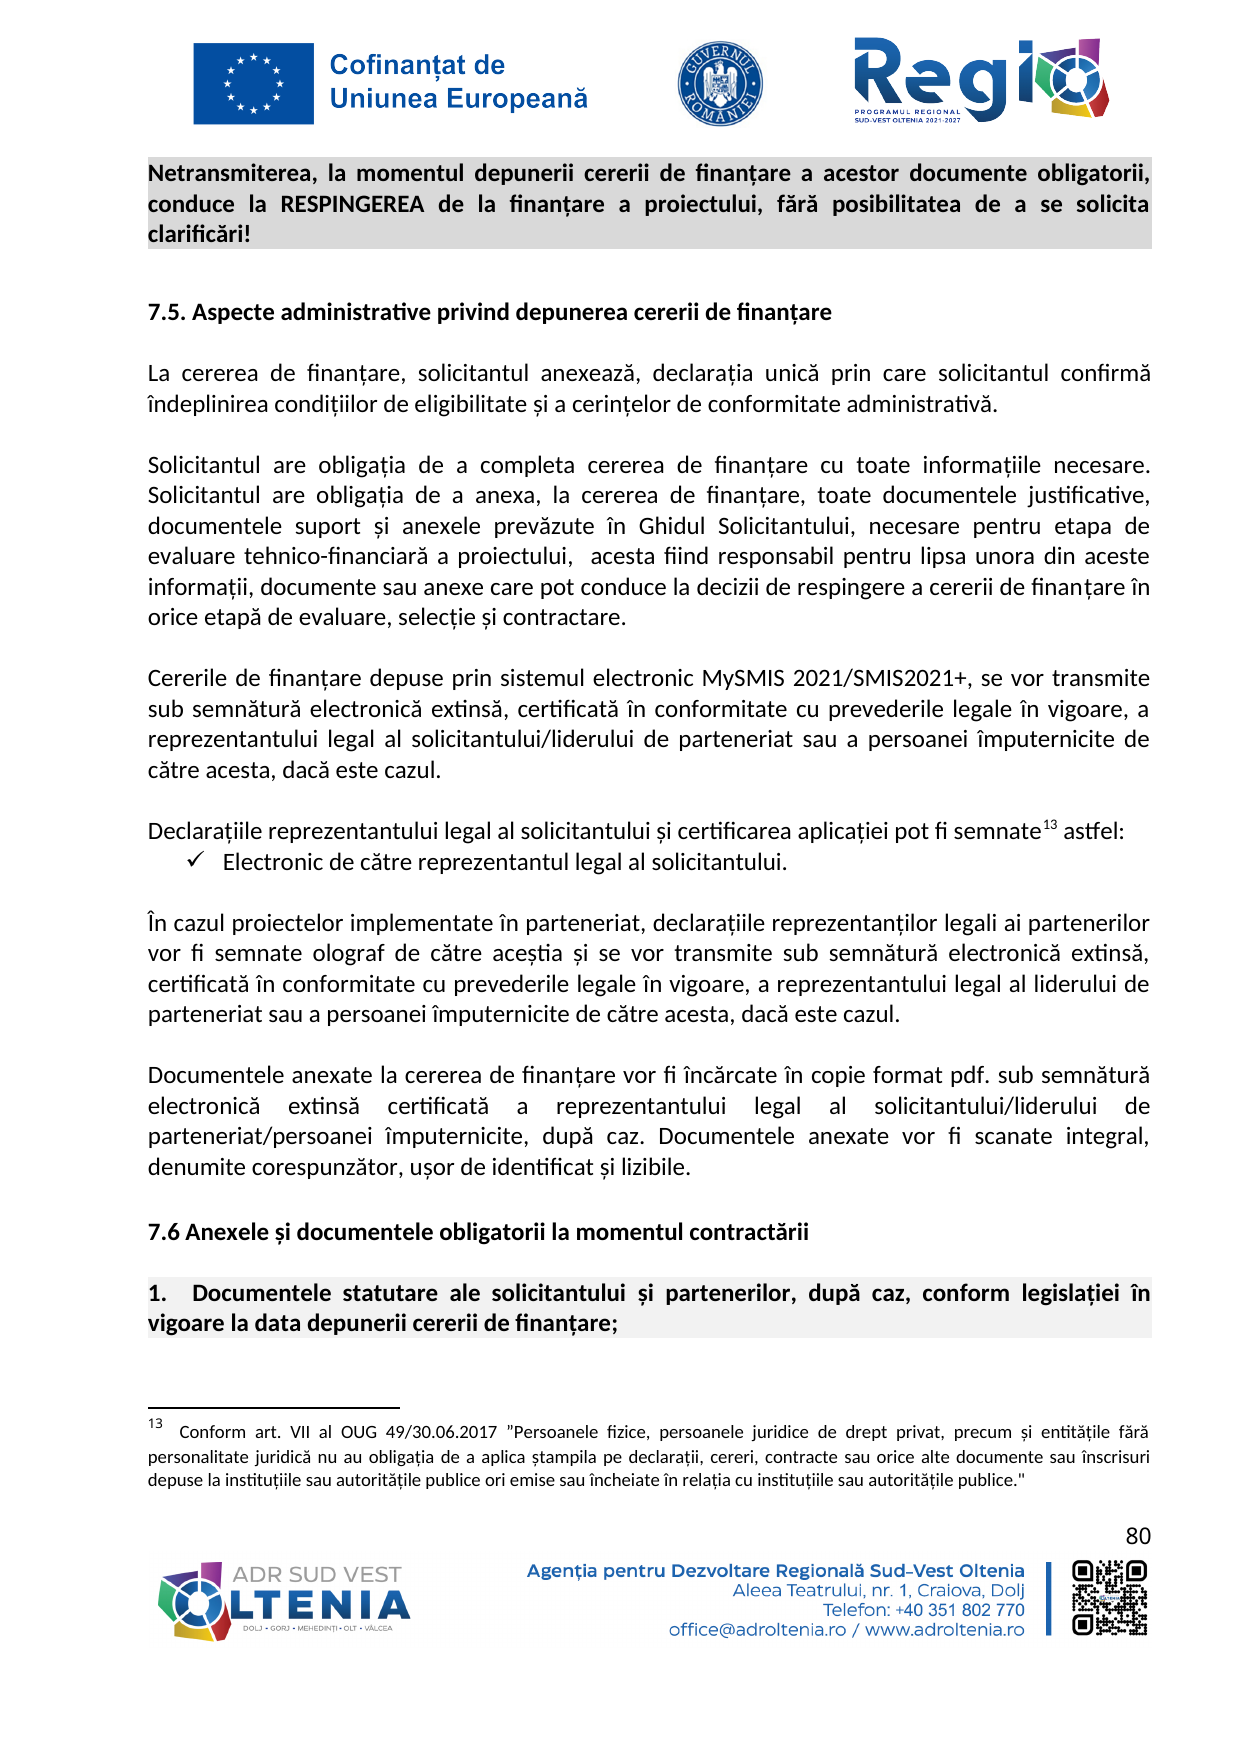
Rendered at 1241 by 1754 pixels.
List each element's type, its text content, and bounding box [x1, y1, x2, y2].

picture [852, 36, 1111, 126]
text Declaraţiile reprezentantului legal al solicitantului şi certificarea aplicaţiei pot fi semnate astfel: [148, 815, 1152, 846]
picture [148, 1551, 1152, 1648]
list Electronic de către reprezentantul legal al solicitantului. [185, 846, 1152, 876]
text La cererea de finanțare, solicitantul anexează, declarația unică prin care solicitantul confirmă îndeplinirea condițiilor de eligibilitate și a cerințelor de conformitate administrativă. [148, 357, 1152, 418]
picture [188, 38, 590, 128]
text Documentele anexate la cererea de finanțare vor fi încărcate în copie format pdf. sub semnătură electronică extinsă certificată a reprezentantului legal al solicitantului/liderului de parteneriat/persoanei împuternicite, după caz. Documentele anexate vor fi scanate integral, denumite corespunzător, ușor de identificat și lizibile. [148, 1059, 1152, 1181]
picture [674, 39, 768, 128]
text În cazul proiectelor implementate în parteneriat, declaraţiile reprezentanţilor legali ai partenerilor vor fi semnate olograf de către aceştia şi se vor transmite sub semnătură electronică extinsă, certificată în conformitate cu prevederile legale în vigoare, a reprezentantului legal al liderului de parteneriat sau a persoanei împuternicite de către acesta, dacă este cazul. [148, 907, 1152, 1029]
list Documentele statutare ale solicitantului şi partenerilor, după caz, conform legislației în vigoare la data depunerii cererii de finanțare; [148, 1277, 1152, 1338]
subtitle Anexele și documentele obligatorii la momentul contractării [148, 1216, 1152, 1247]
text Solicitantul are obligația de a completa cererea de finanțare cu toate informațiile necesare. Solicitantul are obligația de a anexa, la cererea de finanțare, toate documentele justificative, documentele suport și anexele prevăzute în Ghidul Solicitantului, necesare pentru etapa de evaluare tehnico-financiară a proiectului, acesta fiind responsabil pentru lipsa unora din aceste informații, documente sau anexe care pot conduce la decizii de respingere a cererii de finanțare în orice etapă de evaluare, selecție și contractare. [148, 449, 1152, 632]
text Netransmiterea, la momentul depunerii cererii de finanțare a acestor documente obligatorii, conduce la RESPINGEREA de la finanțare a proiectului, fără posibilitatea de a se solicita clarificări! [148, 157, 1152, 249]
text Cererile de finanțare depuse prin sistemul electronic MySMIS 2021/SMIS2021+, se vor transmite sub semnătură electronică extinsă, certificată în conformitate cu prevederile legale în vigoare, a reprezentantului legal al solicitantului/liderului de parteneriat sau a persoanei împuternicite de către acesta, dacă este cazul. [148, 662, 1152, 784]
subtitle 7.5. Aspecte administrative privind depunerea cererii de finanțare [148, 296, 1152, 327]
